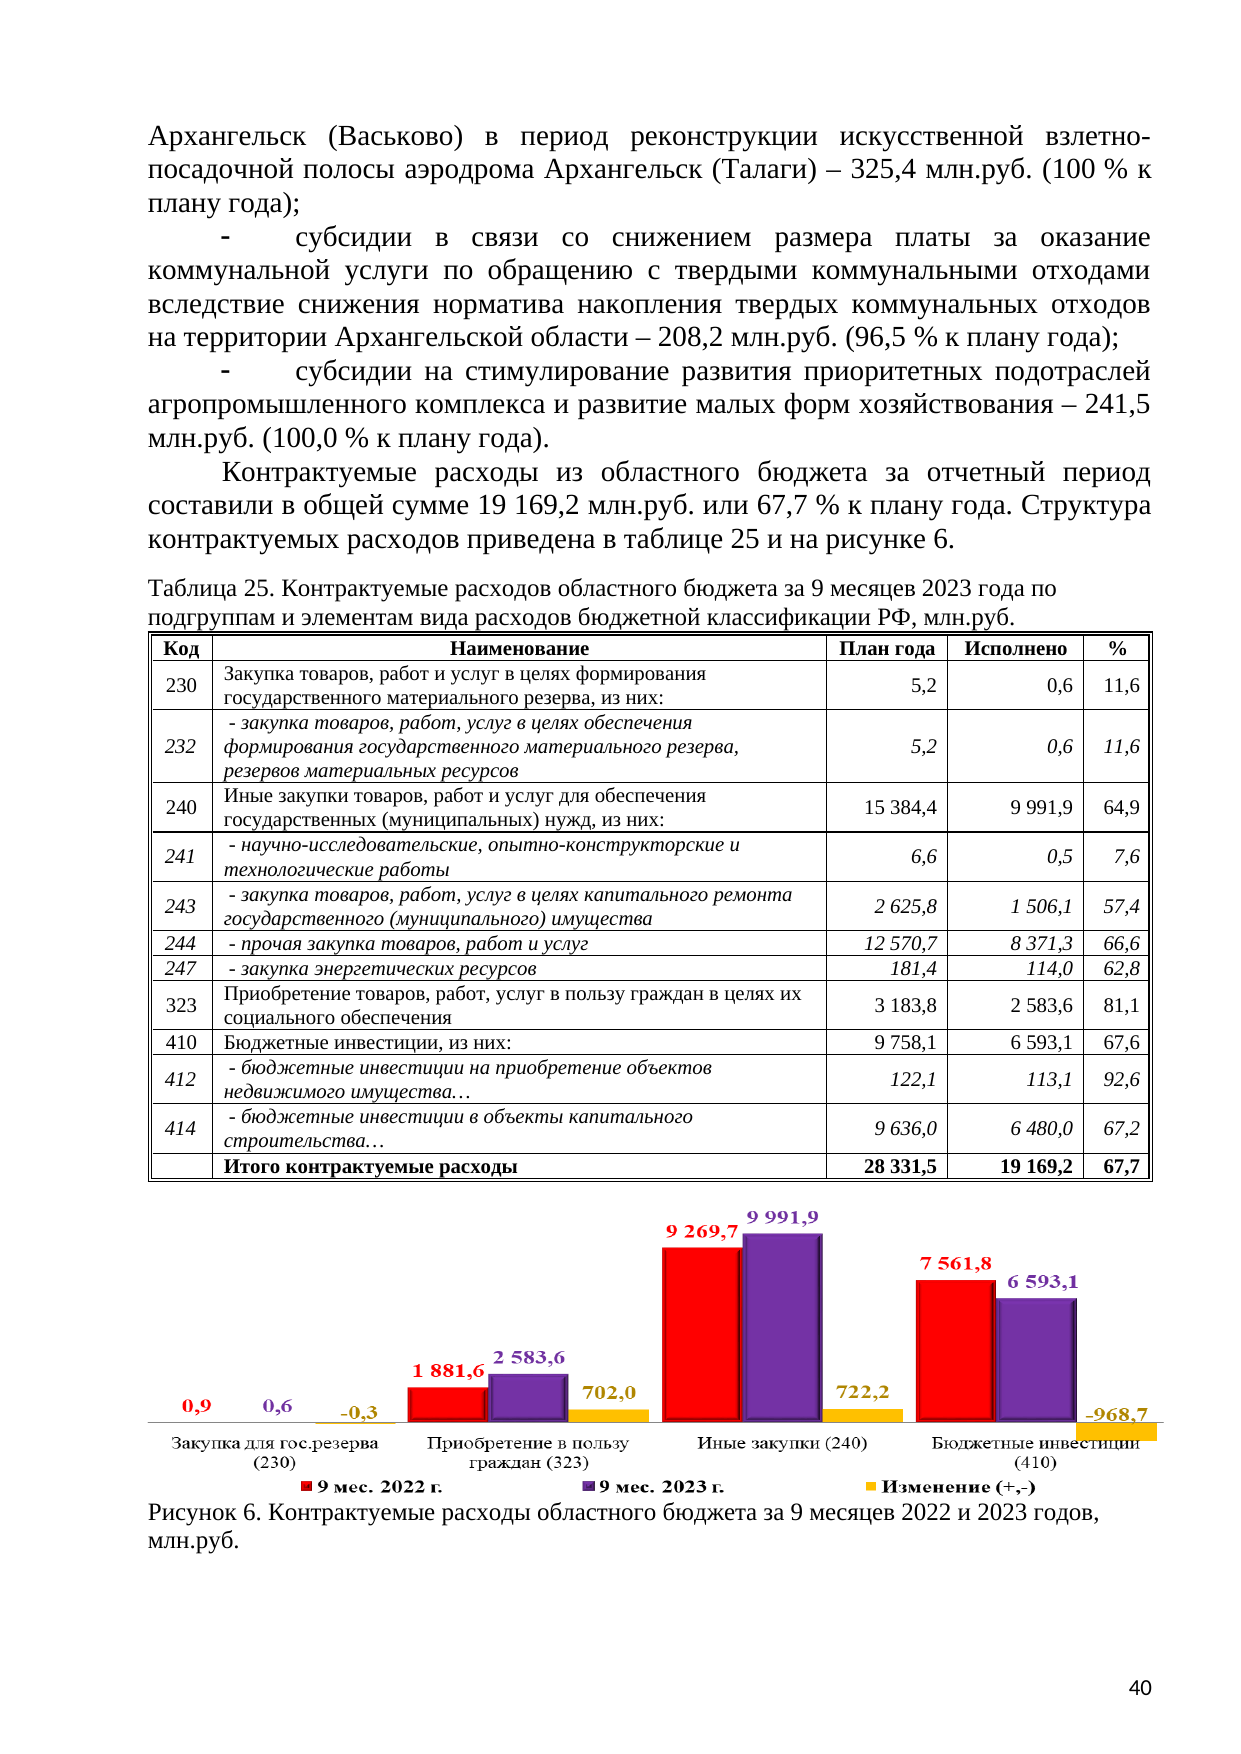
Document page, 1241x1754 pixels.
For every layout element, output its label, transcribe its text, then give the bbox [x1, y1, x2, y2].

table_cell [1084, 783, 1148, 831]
text Рисунок 6. Контрактуемые расходы областного бюджета за 9 месяцев 2022 и 2023 годов, млн.руб. [148, 1497, 1152, 1554]
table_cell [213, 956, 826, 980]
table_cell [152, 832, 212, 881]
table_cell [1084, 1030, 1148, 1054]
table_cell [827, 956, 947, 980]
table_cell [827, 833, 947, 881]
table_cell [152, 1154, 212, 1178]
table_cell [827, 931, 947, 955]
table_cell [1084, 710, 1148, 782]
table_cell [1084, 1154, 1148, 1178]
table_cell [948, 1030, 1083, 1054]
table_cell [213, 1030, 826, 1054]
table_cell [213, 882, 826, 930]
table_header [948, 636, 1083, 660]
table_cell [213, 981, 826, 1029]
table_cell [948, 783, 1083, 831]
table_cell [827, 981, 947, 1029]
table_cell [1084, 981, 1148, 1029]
text Таблица 25. Контрактуемые расходов областного бюджета за 9 месяцев 2023 года по подгруппам и элементам вида расходов бюджетной классификации РФ, млн.руб. [148, 573, 1152, 631]
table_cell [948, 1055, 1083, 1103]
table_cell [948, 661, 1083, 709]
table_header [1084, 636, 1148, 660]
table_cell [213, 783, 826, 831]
list субсидии на стимулирование развития приоритетных подотраслей агропромышленного комплекса и развитие малых форм хозяйствования – 241,5 млн.руб. (100,0 % к плану года). [148, 353, 1152, 454]
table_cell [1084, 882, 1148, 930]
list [148, 118, 1152, 219]
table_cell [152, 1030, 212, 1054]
text Контрактуемые расходы из областного бюджета за отчетный период составили в общей сумме 19 169,2 млн.руб. или 67,7 % к плану года. Структура контрактуемых расходов приведена в таблице 25 и на рисунке 6. [148, 454, 1152, 554]
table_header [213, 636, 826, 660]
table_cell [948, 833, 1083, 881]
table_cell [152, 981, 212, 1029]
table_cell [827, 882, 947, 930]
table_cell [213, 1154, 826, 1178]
picture [147, 1201, 1173, 1497]
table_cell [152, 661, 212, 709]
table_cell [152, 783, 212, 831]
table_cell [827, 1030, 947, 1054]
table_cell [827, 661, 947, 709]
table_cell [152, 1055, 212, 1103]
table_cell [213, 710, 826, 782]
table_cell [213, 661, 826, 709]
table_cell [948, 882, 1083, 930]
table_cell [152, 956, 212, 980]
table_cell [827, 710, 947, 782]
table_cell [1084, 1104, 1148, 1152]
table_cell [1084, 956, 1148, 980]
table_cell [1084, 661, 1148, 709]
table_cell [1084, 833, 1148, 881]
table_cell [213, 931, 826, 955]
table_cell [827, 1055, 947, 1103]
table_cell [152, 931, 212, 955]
list субсидии в связи со снижением размера платы за оказание коммунальной услуги по обращению с твердыми коммунальными отходами вследствие снижения норматива накопления твердых коммунальных отходов на территории Архангельской области – 208,2 млн.руб. (96,5 % к плану года); [148, 219, 1152, 353]
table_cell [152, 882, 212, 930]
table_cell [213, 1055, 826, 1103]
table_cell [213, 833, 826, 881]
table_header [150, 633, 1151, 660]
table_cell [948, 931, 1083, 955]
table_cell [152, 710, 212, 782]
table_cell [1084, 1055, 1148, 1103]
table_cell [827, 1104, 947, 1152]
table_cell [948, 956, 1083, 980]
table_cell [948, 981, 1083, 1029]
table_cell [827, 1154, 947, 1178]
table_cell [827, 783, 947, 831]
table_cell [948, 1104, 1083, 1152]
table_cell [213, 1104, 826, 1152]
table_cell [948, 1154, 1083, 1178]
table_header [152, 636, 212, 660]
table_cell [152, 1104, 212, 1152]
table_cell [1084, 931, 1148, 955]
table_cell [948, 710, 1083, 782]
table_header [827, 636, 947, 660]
